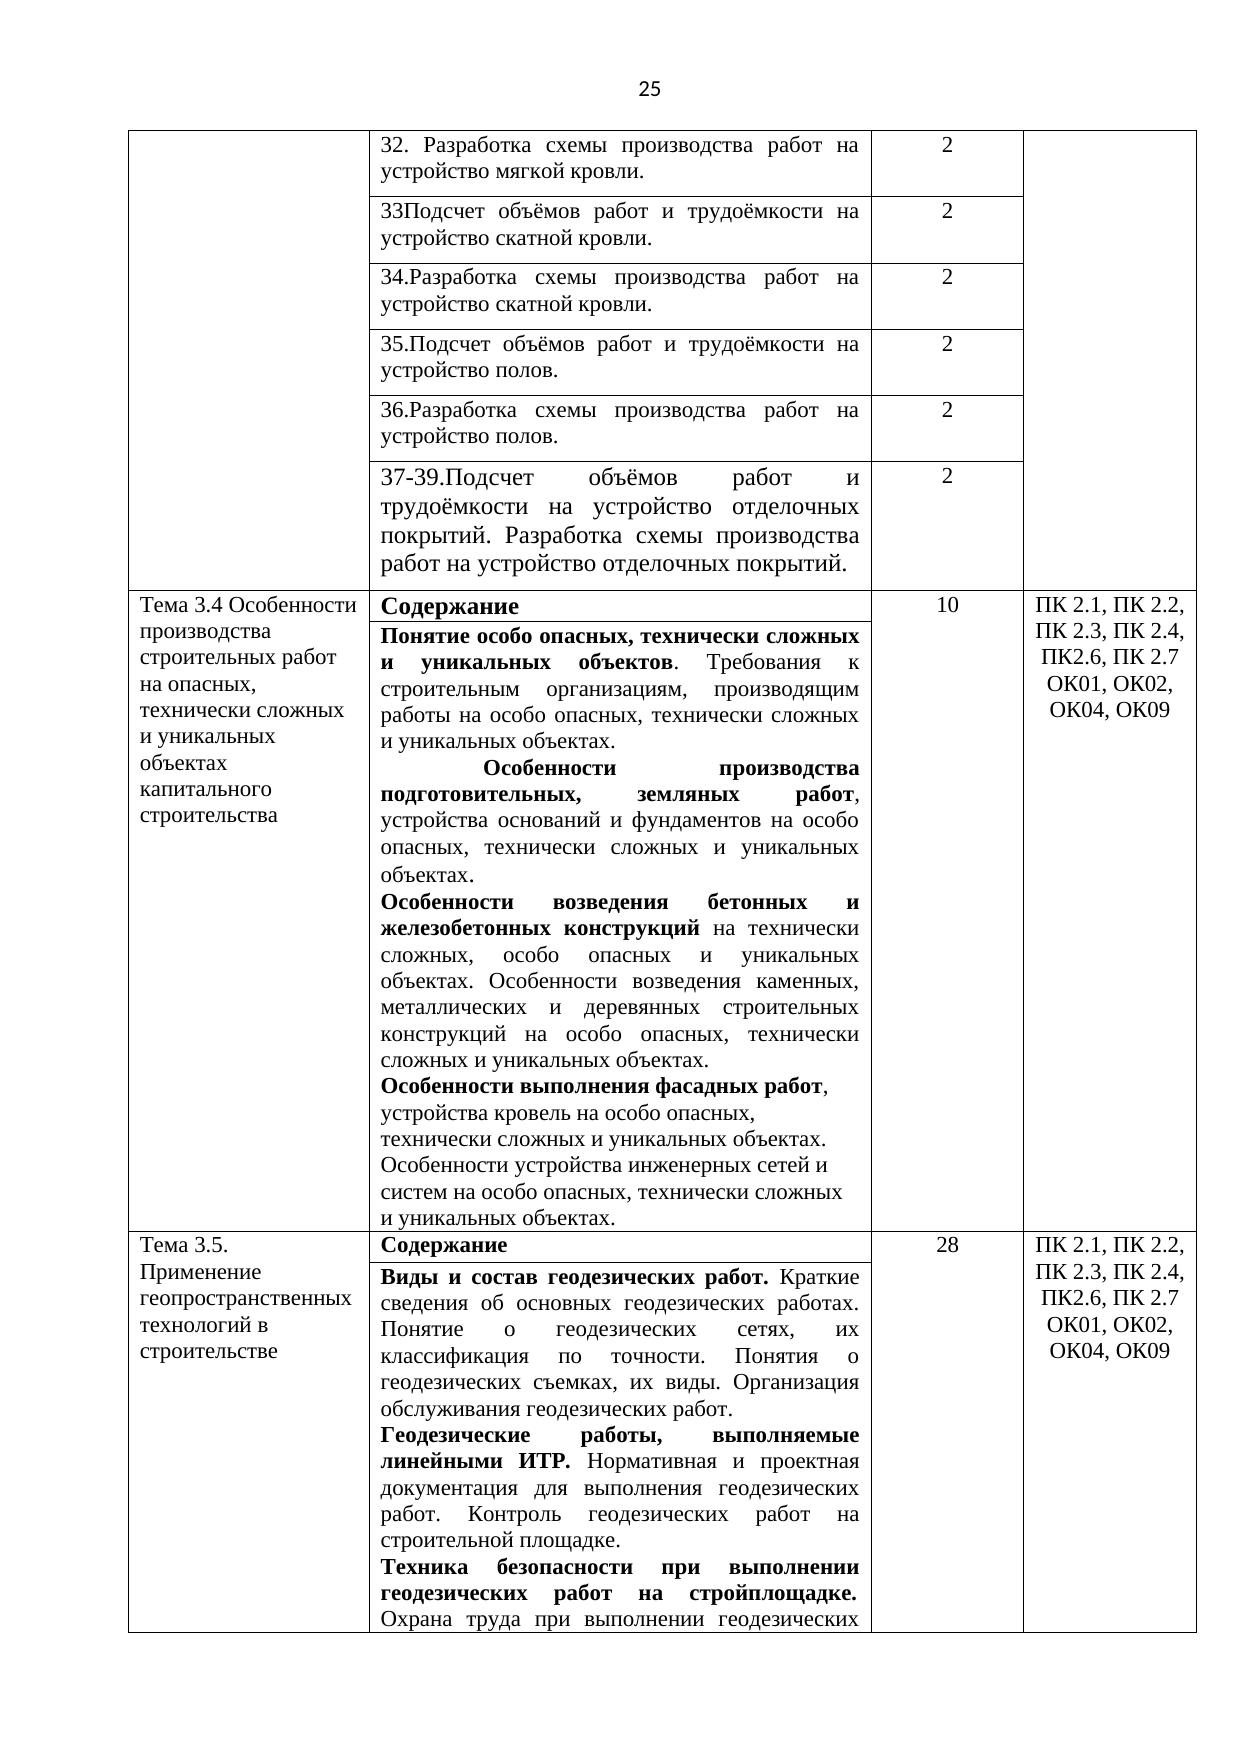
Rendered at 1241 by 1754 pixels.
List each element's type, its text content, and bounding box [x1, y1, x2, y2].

table_cell 34.Разработка схемы производства работ на устройство скатной кровли. [370, 264, 871, 329]
table_cell Содержание [370, 591, 871, 621]
table_cell 2 [872, 197, 1023, 262]
table_cell ПК 2.1, ПК 2.2, ПК 2.3, ПК 2.4, ПК2.6, ПК 2.7 ОК01, ОК02, ОК04, ОК09 [1024, 1232, 1196, 1632]
table_cell 36.Разработка схемы производства работ на устройство полов. [370, 396, 871, 461]
table_cell 28 [872, 1232, 1023, 1632]
table_cell 2 [872, 264, 1023, 329]
table_cell 35.Подсчет объёмов работ и трудоёмкости на устройство полов. [370, 330, 871, 395]
table_cell Тема 3.5. Применение геопространственных технологий в строительстве [129, 1232, 369, 1632]
table_cell 32. Разработка схемы производства работ на устройство мягкой кровли. [370, 131, 871, 196]
table_cell Тема 3.4 Особенности производства строительных работ на опасных, технически сложных и уникальных объектах капитального строительства [129, 591, 369, 1231]
table_cell Понятие особо опасных, технически сложных и уникальных объектов. Требования к строительным организациям, производящим работы на особо опасных, технически сложных и уникальных объектах. Особенности производства подготовительных, земляных работ, устройства оснований и фундаментов на особо опасных, технически сложных и уникальных объектах. Особенности возведения бетонных и железобетонных конструкций на технически сложных, особо опасных и уникальных объектах. Особенности возведения каменных, металлических и деревянных строительных конструкций на особо опасных, технически сложных и уникальных объектах. Особенности выполнения фасадных работ, устройства кровель на особо опасных, технически сложных и уникальных объектах. Особенности устройства инженерных сетей и систем на особо опасных, технически сложных и уникальных объектах. [370, 622, 871, 1231]
table_cell 2 [872, 396, 1023, 461]
table_cell 2 [872, 330, 1023, 395]
table_cell Содержание [370, 1232, 871, 1262]
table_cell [370, 1263, 871, 1632]
table_cell 2 [872, 462, 1023, 590]
table_cell 2 [872, 131, 1023, 196]
table_cell ПК 2.1, ПК 2.2, ПК 2.3, ПК 2.4, ПК2.6, ПК 2.7 ОК01, ОК02, ОК04, ОК09 [1024, 591, 1196, 1231]
table_cell 10 [872, 591, 1023, 1231]
table_cell 33Подсчет объёмов работ и трудоёмкости на устройство скатной кровли. [370, 197, 871, 262]
table_cell 37-39.Подсчет объёмов работ и трудоёмкости на устройство отделочных покрытий. Разработка схемы производства работ на устройство отделочных покрытий. [370, 462, 871, 590]
